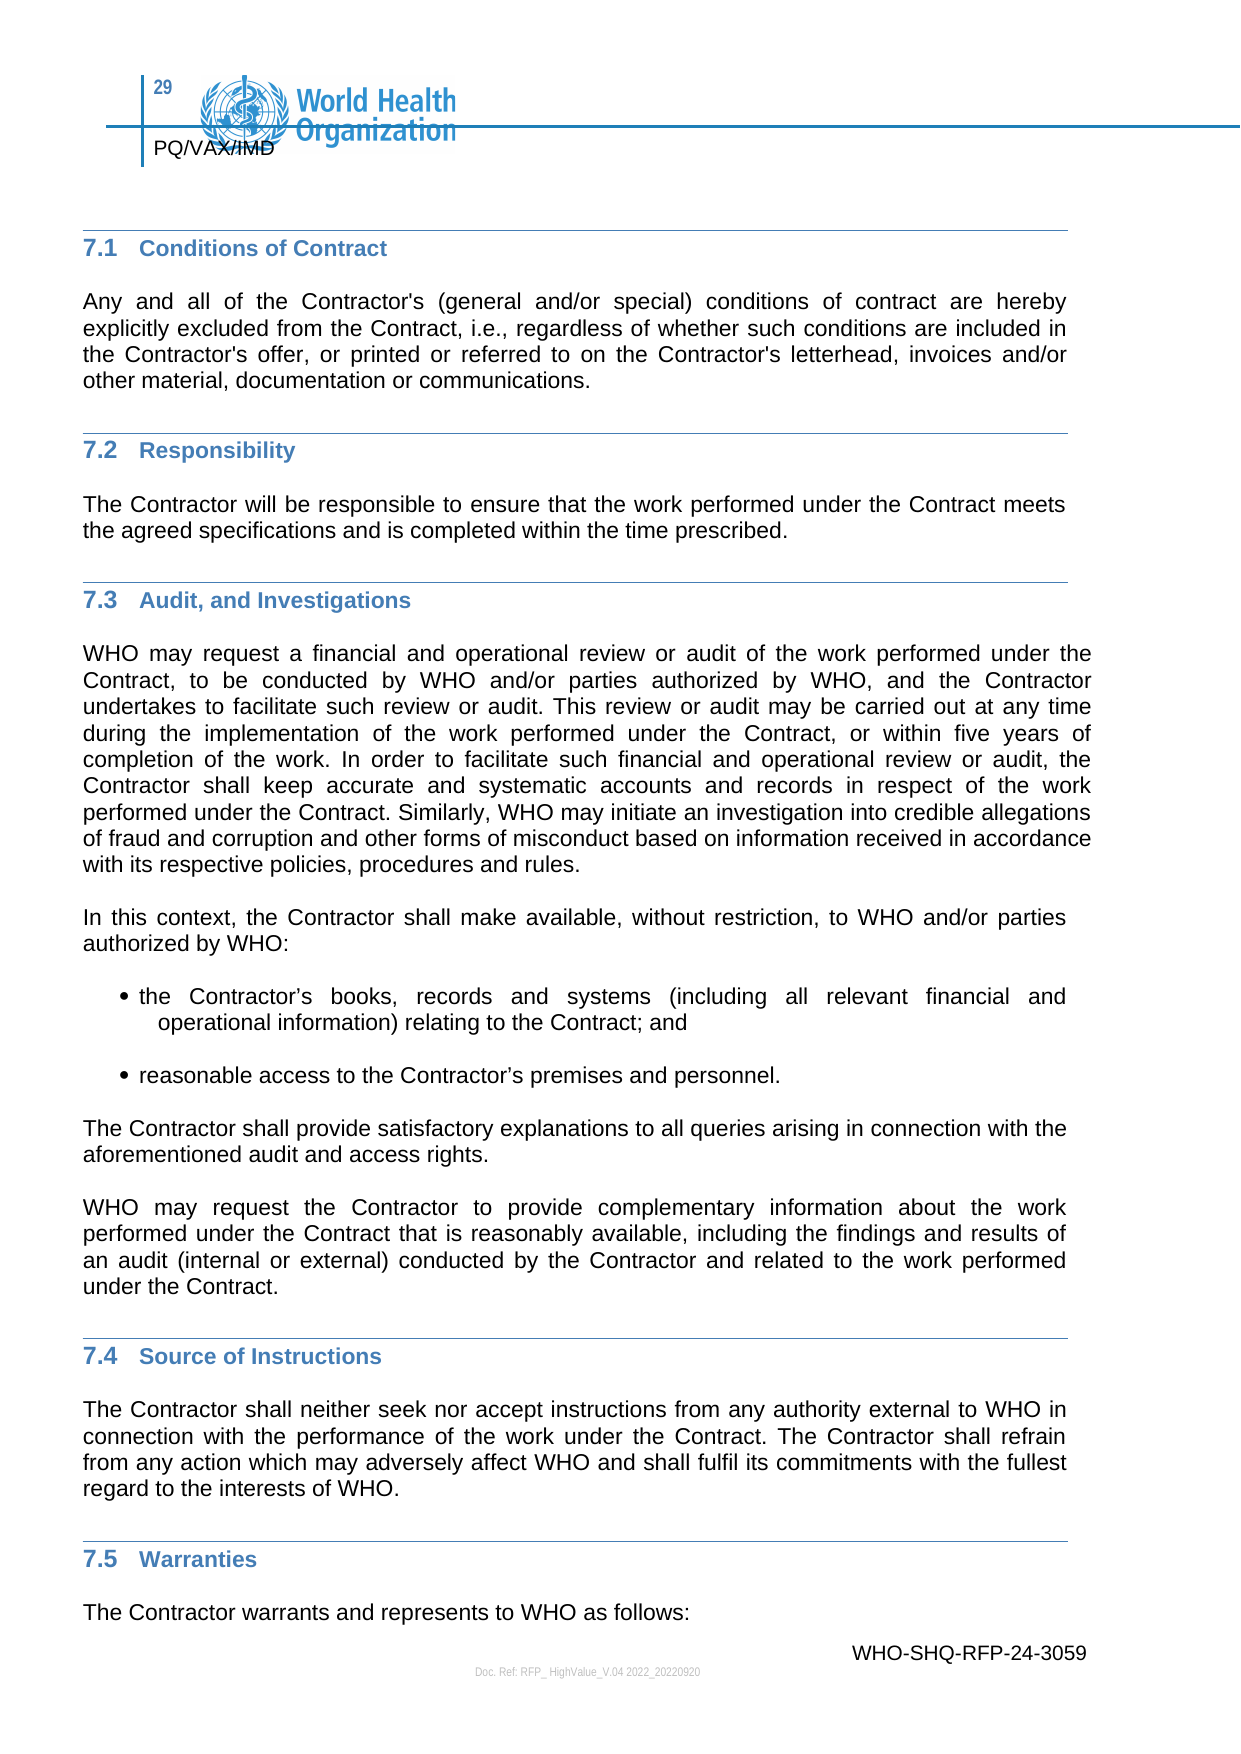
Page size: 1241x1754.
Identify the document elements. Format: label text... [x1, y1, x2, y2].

text The Contractor shall neither seek nor accept instructions from any authority external to WHO in connection with the performance of the work under the Contract. The Contractor shall refrain from any action which may adversely affect WHO and shall fulfil its commitments with the fullest regard to the interests of WHO. [83, 1396, 1068, 1502]
text The Contractor will be responsible to ensure that the work performed under the Contract meets the agreed specifications and is completed within the time prescribed. [83, 491, 1068, 543]
picture [245, 143, 249, 154]
subtitle Warranties [83, 1542, 1068, 1572]
subtitle Audit, and Investigations [83, 583, 1068, 614]
text WHO may request the Contractor to provide complementary information about the work performed under the Contract that is reasonably available, including the findings and results of an audit (internal or external) conducted by the Contractor and related to the work performed under the Contract. [83, 1194, 1068, 1299]
text Any and all of the Contractor's (general and/or special) conditions of contract are hereby explicitly excluded from the Contract, i.e., regardless of whether such conditions are included in the Contractor's offer, or printed or referred to on the Contractor's letterhead, invoices and/or other material, documentation or communications. [83, 288, 1068, 393]
text In this context, the Contractor shall make available, without restriction, to WHO and/or parties authorized by WHO: [83, 904, 1068, 957]
picture [200, 75, 456, 125]
picture [252, 144, 256, 154]
subtitle Source of Instructions [83, 1339, 1068, 1370]
subtitle Conditions of Contract [83, 231, 1068, 262]
picture [263, 142, 271, 153]
text WHO may request a financial and operational review or audit of the work performed under the Contract, to be conducted by WHO and/or parties authorized by WHO, and the Contractor undertakes to facilitate such review or audit. This review or audit may be carried out at any time during the implementation of the work performed under the Contract, or within five years of completion of the work. In order to facilitate such financial and operational review or audit, the Contractor shall keep accurate and systematic accounts and records in respect of the work performed under the Contract. Similarly, WHO may initiate an investigation into credible allegations of fraud and corruption and other forms of misconduct based on information received in accordance with its respective policies, procedures and rules. [83, 640, 1092, 878]
picture [200, 128, 456, 154]
list the Contractor’s books, records and systems (including all relevant financial and operational information) relating to the Contract; and [120, 983, 1068, 1036]
subtitle Responsibility [83, 434, 1068, 464]
list reasonable access to the Contractor’s premises and personnel. [120, 1062, 1068, 1088]
text The Contractor shall provide satisfactory explanations to all queries arising in connection with the aforementioned audit and access rights. [83, 1115, 1068, 1167]
text The Contractor warrants and represents to WHO as follows: [83, 1599, 1068, 1625]
